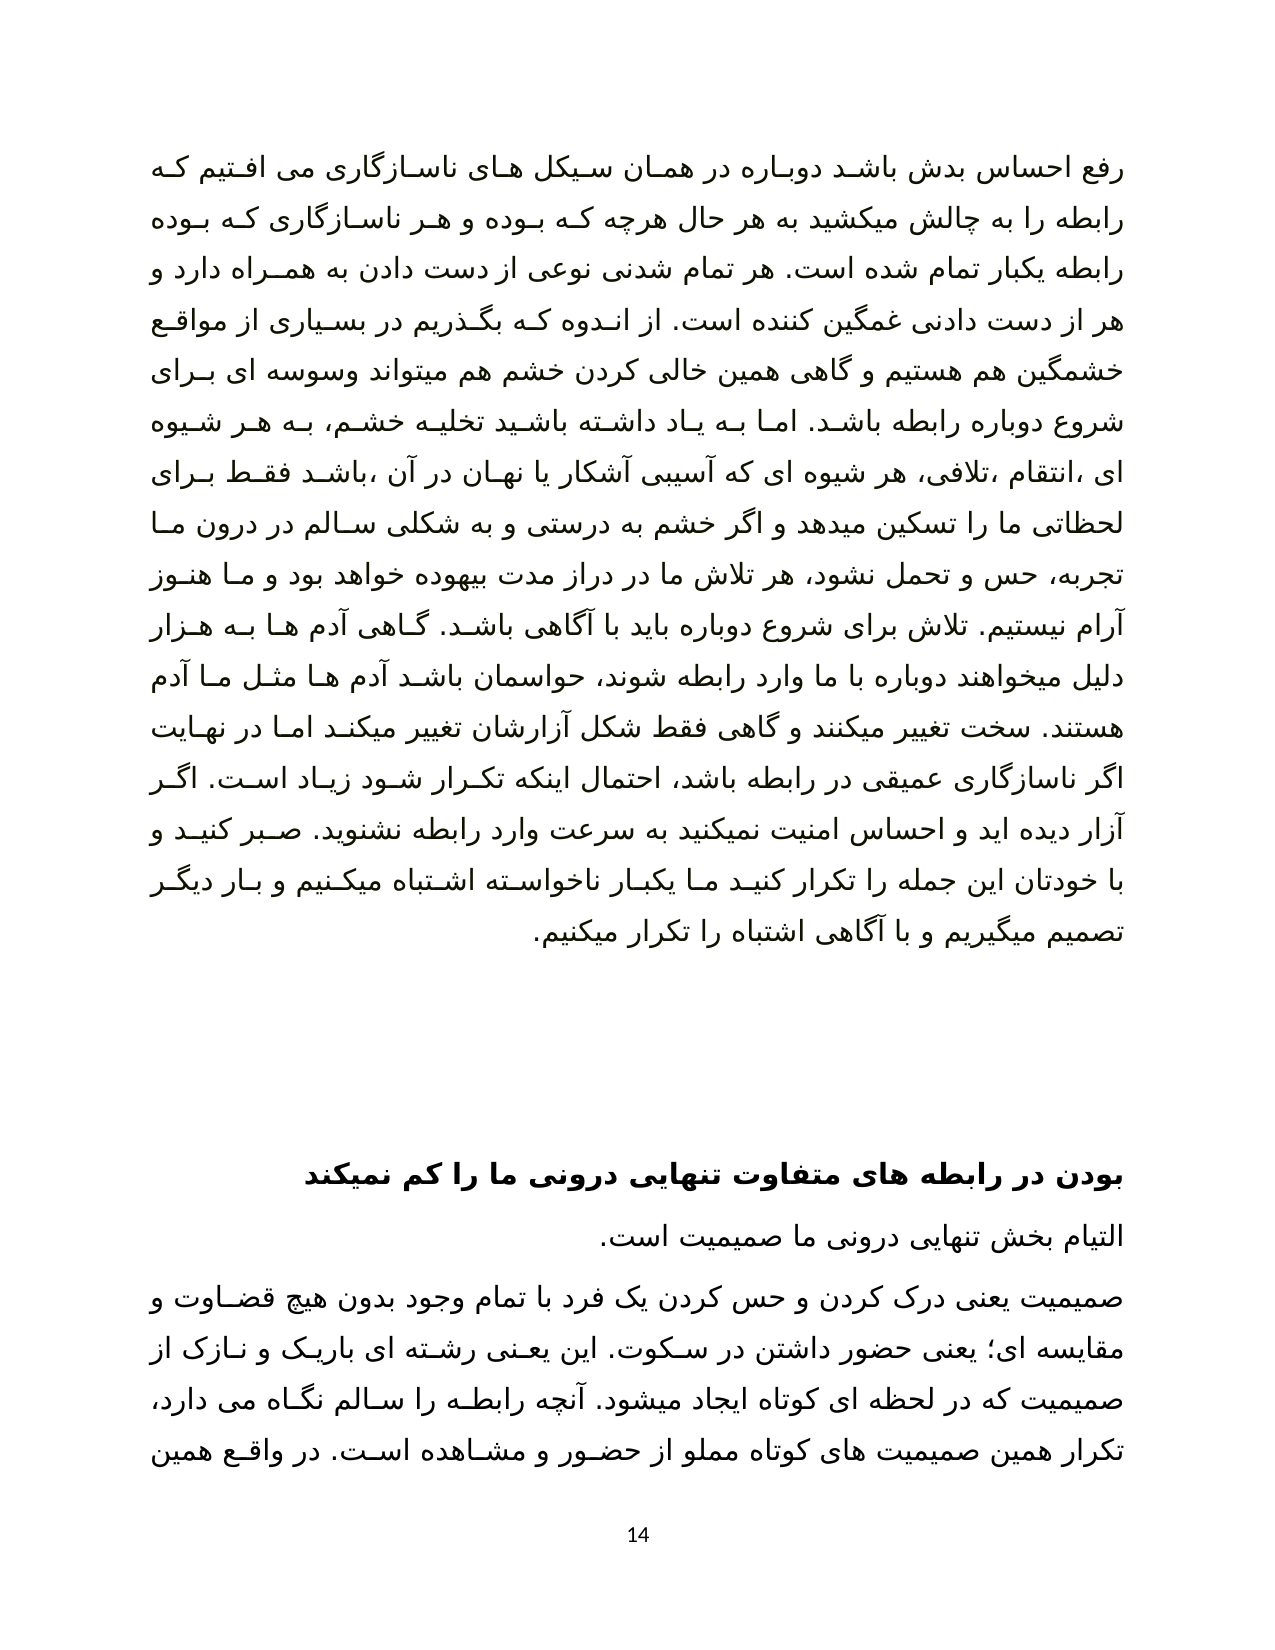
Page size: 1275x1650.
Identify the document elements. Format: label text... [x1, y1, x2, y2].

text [150, 150, 1125, 948]
text التيام بخش تنهایی درونی ما صمیمیت است. [150, 1219, 1125, 1253]
text بودن در رابطه های متفاوت تنهایی درونی ما را کم نمیکند [150, 1158, 1125, 1192]
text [150, 1280, 1125, 1467]
